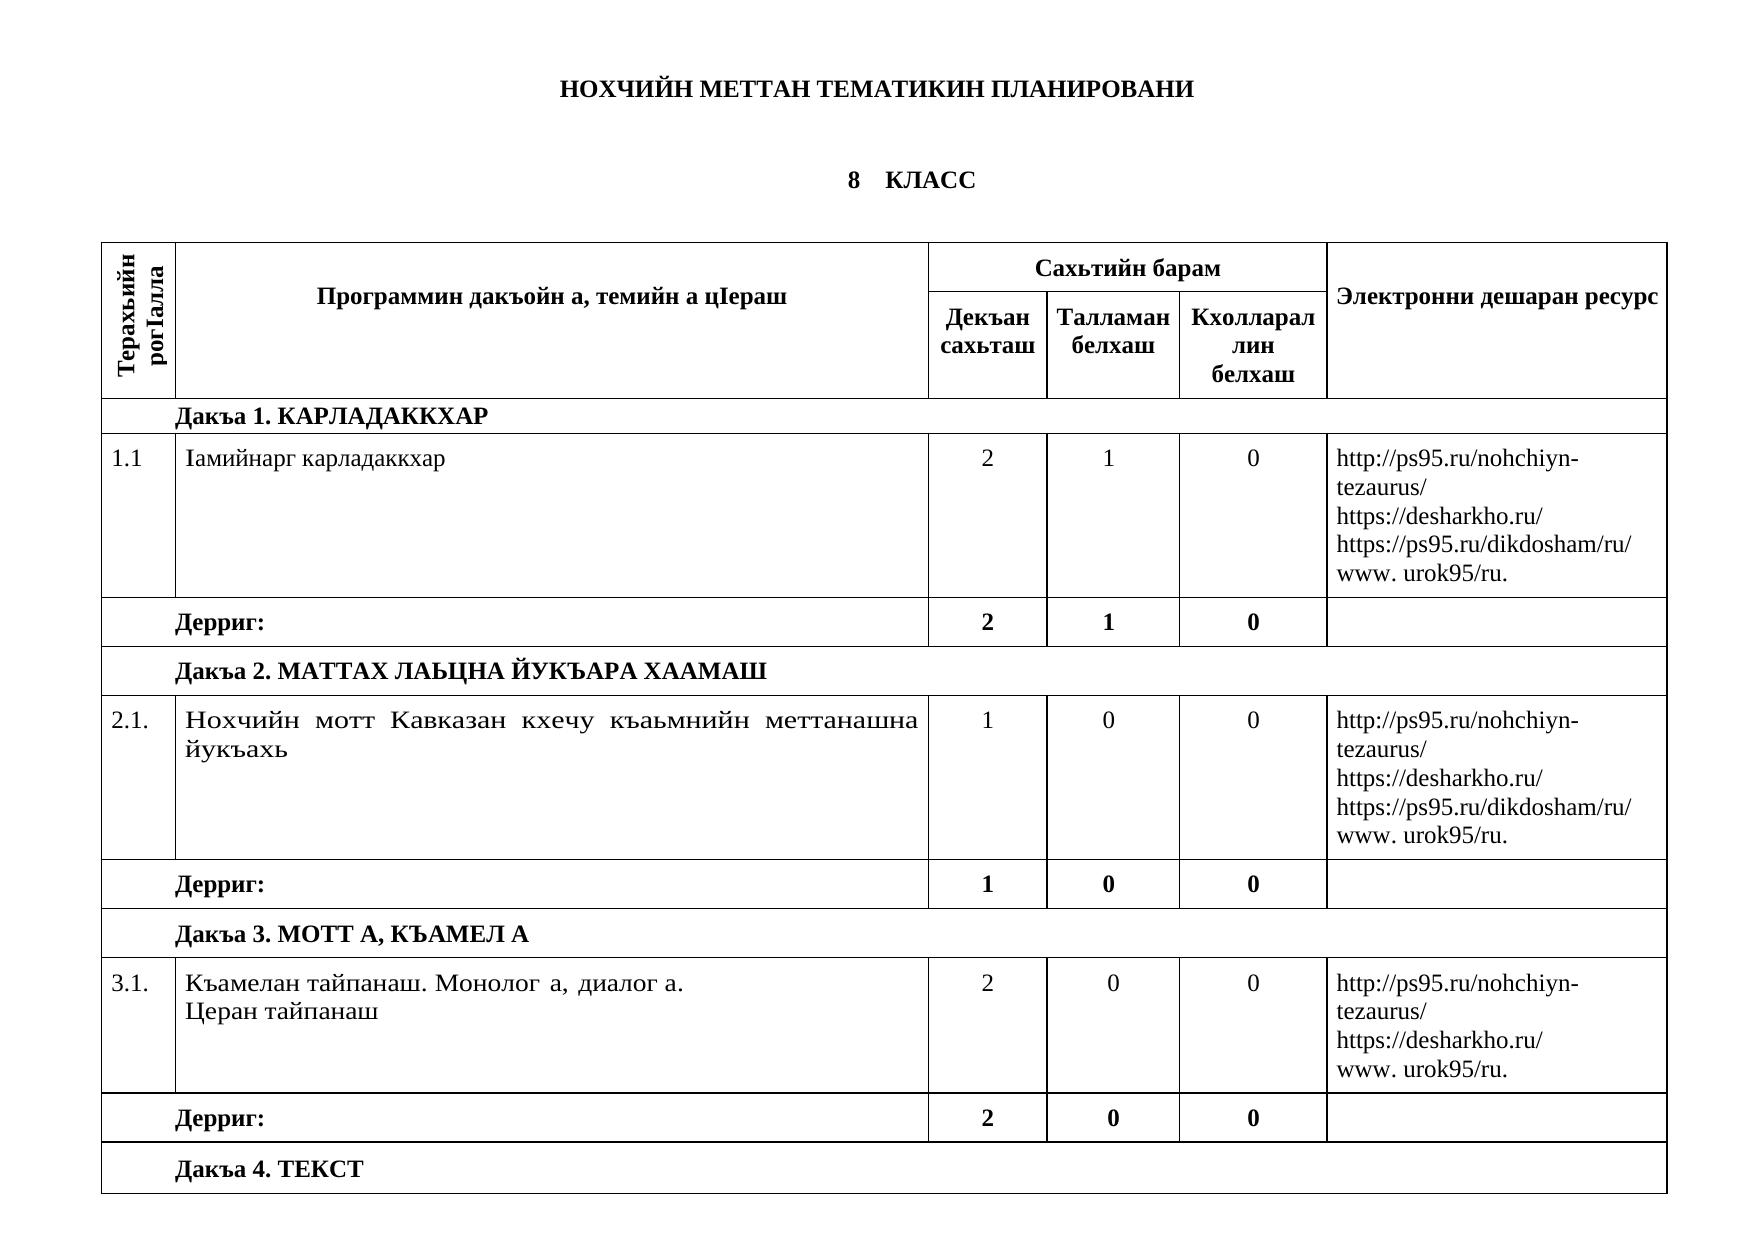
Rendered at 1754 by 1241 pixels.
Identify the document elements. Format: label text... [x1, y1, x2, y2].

table_cell Дакъа 4. ТЕКСТ [102, 1143, 1666, 1193]
table_cell Дерриг: [102, 1094, 928, 1141]
table_cell 1 [1048, 434, 1179, 596]
table_cell [1328, 1094, 1666, 1141]
table_cell Нохчийн мотт Кавказан кхечу къаьмнийн меттанашна йукъахь [176, 696, 928, 859]
table_cell 0 [1048, 958, 1179, 1092]
table_cell Декъан сахьташ [929, 292, 1046, 397]
table_header Терахьийн рогӀалла [102, 243, 175, 397]
table_cell 0 [1180, 598, 1326, 646]
table_cell 0 [1180, 1094, 1326, 1141]
text НОХЧИЙН МЕТТАН ТЕМАТИКИН ПЛАНИРОВАНИ [89, 74, 1665, 103]
table_cell 0 [1180, 958, 1326, 1092]
table_cell 0 [1180, 860, 1326, 908]
table_cell 2 [929, 1094, 1046, 1141]
table_cell Дакъа 3. МОТТ А, КЪАМЕЛ А [102, 909, 1666, 957]
table_cell 0 [1048, 1094, 1179, 1141]
list КЛАСС [158, 165, 1665, 194]
table_cell Дакъа 1. КАРЛАДАККХАР [102, 399, 1666, 432]
table_cell [1328, 598, 1666, 646]
table_cell Талламан белхаш [1048, 292, 1179, 397]
table_cell 2 [929, 958, 1046, 1092]
table_cell 1 [929, 860, 1046, 908]
table_cell 2 [929, 434, 1046, 596]
table_cell 0 [1048, 696, 1179, 859]
table_cell 0 [1180, 434, 1326, 596]
table_cell 1.1 [102, 434, 175, 596]
table_cell 0 [1048, 860, 1179, 908]
table_cell http://ps95.ru/nohchiyn-tezaurus/ https://desharkho.ru/ https://ps95.ru/dikdosham/ru/ www. urok95/ru. [1328, 696, 1666, 859]
table_cell http://ps95.ru/nohchiyn-tezaurus/ https://desharkho.ru/ www. urok95/ru. [1328, 958, 1666, 1092]
table_header Программин дакъойн а, темийн а цӀераш [176, 243, 928, 397]
table_cell 3.1. [102, 958, 175, 1092]
table_cell Ӏамийнарг карладаккхар [176, 434, 928, 596]
table_cell 2 [929, 598, 1046, 646]
table_header Электронни дешаран ресурс [1328, 243, 1666, 397]
table_cell Дакъа 2. МАТТАХ ЛАЬЦНА ЙУКЪАРА ХААМАШ [102, 647, 1666, 694]
table_cell 1 [929, 696, 1046, 859]
table_cell Дерриг: [102, 860, 928, 908]
table_cell [1328, 860, 1666, 908]
table_cell 0 [1180, 696, 1326, 859]
table_cell Дерриг: [102, 598, 928, 646]
table_cell 2.1. [102, 696, 175, 859]
table_header Сахьтийн барам [929, 243, 1326, 291]
table_cell 1 [1048, 598, 1179, 646]
table_cell Кхоллараллин белхаш [1180, 292, 1326, 397]
table_cell http://ps95.ru/nohchiyn-tezaurus/ https://desharkho.ru/ https://ps95.ru/dikdosham/ru/ www. urok95/ru. [1328, 434, 1666, 596]
table_cell Къамелан тайпанаш. Монолог а, диалог а. Церан тайпанаш [176, 958, 928, 1092]
